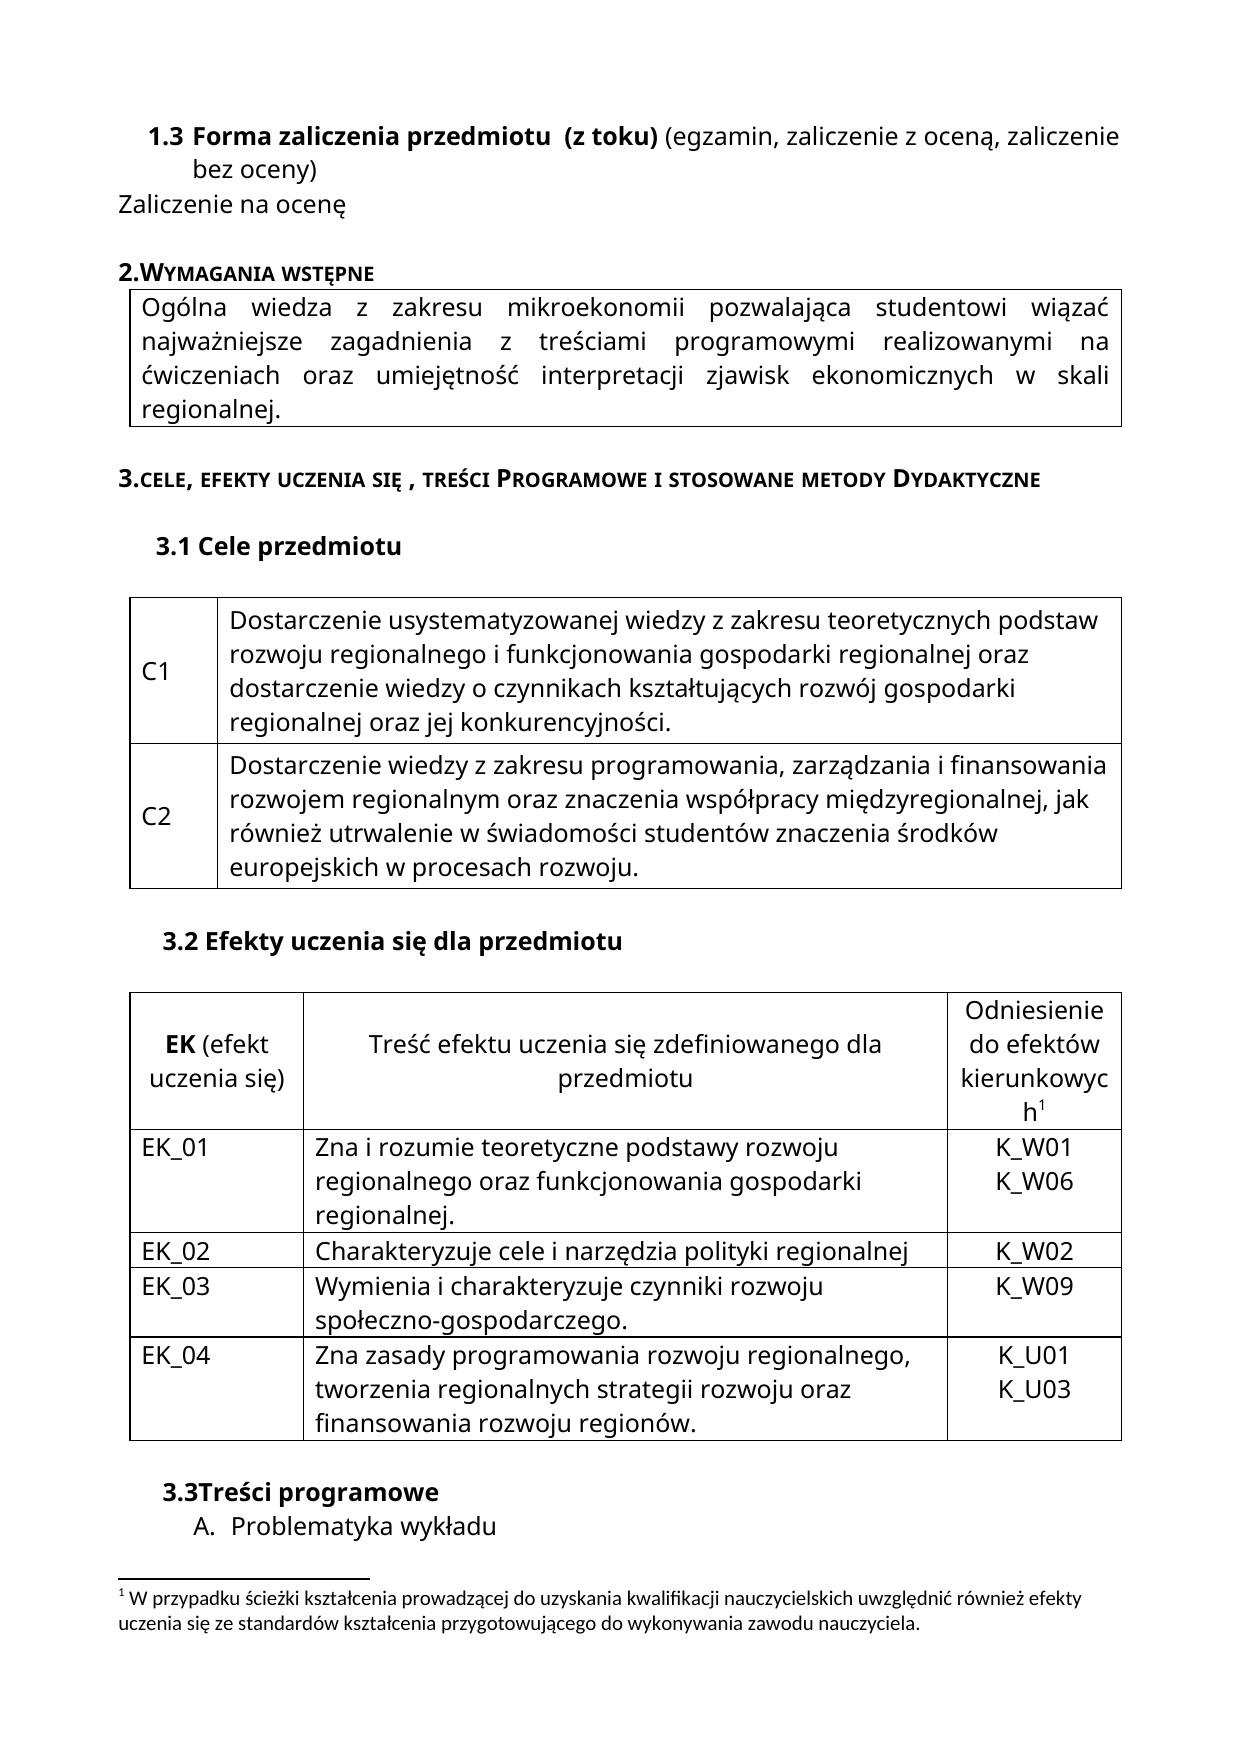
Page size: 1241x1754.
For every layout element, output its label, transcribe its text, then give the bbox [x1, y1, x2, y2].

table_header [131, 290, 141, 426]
text 3.2 Efekty uczenia się dla przedmiotu [162, 923, 1122, 957]
table_cell K_U01 K_U03 [948, 1338, 1121, 1439]
text Zaliczenie na ocenę [118, 186, 1122, 220]
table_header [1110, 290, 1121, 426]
table_cell Charakteryzuje cele i narzędzia polityki regionalnej [304, 1233, 947, 1267]
table_header EK (efekt uczenia się) [131, 993, 303, 1129]
table_cell Wymienia i charakteryzuje czynniki rozwoju społeczno-gospodarczego. [304, 1268, 947, 1336]
table_cell Zna zasady programowania rozwoju regionalnego, tworzenia regionalnych strategii rozwoju oraz finansowania rozwoju regionów. [304, 1338, 947, 1439]
table_cell Dostarczenie wiedzy z zakresu programowania, zarządzania i finansowania rozwojem regionalnym oraz znaczenia współpracy międzyregionalnej, jak również utrwalenie w świadomości studentów znaczenia środków europejskich w procesach rozwoju. [218, 744, 1121, 888]
table_cell C2 [131, 744, 217, 888]
table_header C1 [131, 598, 217, 743]
text 3.1 Cele przedmiotu [156, 529, 1122, 563]
text 3.cele, efekty uczenia się , treści Programowe i stosowane metody Dydaktyczne [118, 461, 1122, 495]
table_cell Zna i rozumie teoretyczne podstawy rozwoju regionalnego oraz funkcjonowania gospodarki regionalnej. [304, 1130, 947, 1232]
table_cell EK_04 [131, 1338, 303, 1439]
list Problematyka wykładu [193, 1509, 1122, 1543]
table_header Odniesienie do efektów kierunkowych [948, 993, 1121, 1129]
text 2.Wymagania wstępne [118, 254, 1122, 288]
table_cell EK_03 [131, 1268, 303, 1336]
table_cell EK_02 [131, 1233, 303, 1267]
table_cell K_W09 [948, 1268, 1121, 1336]
table_cell K_W01 K_W06 [948, 1130, 1121, 1232]
table_header Dostarczenie usystematyzowanej wiedzy z zakresu teoretycznych podstaw rozwoju regionalnego i funkcjonowania gospodarki regionalnej oraz dostarczenie wiedzy o czynnikach kształtujących rozwój gospodarki regionalnej oraz jej konkurencyjności. [218, 598, 1121, 743]
text 1.3 Forma zaliczenia przedmiotu (z toku) (egzamin, zaliczenie z oceną, zaliczenie bez oceny) [148, 118, 1122, 186]
table_cell K_W02 [948, 1233, 1121, 1267]
table_header Treść efektu uczenia się zdefiniowanego dla przedmiotu [304, 993, 947, 1129]
list 3.3Treści programowe [162, 1475, 1122, 1509]
table_cell EK_01 [131, 1130, 303, 1232]
